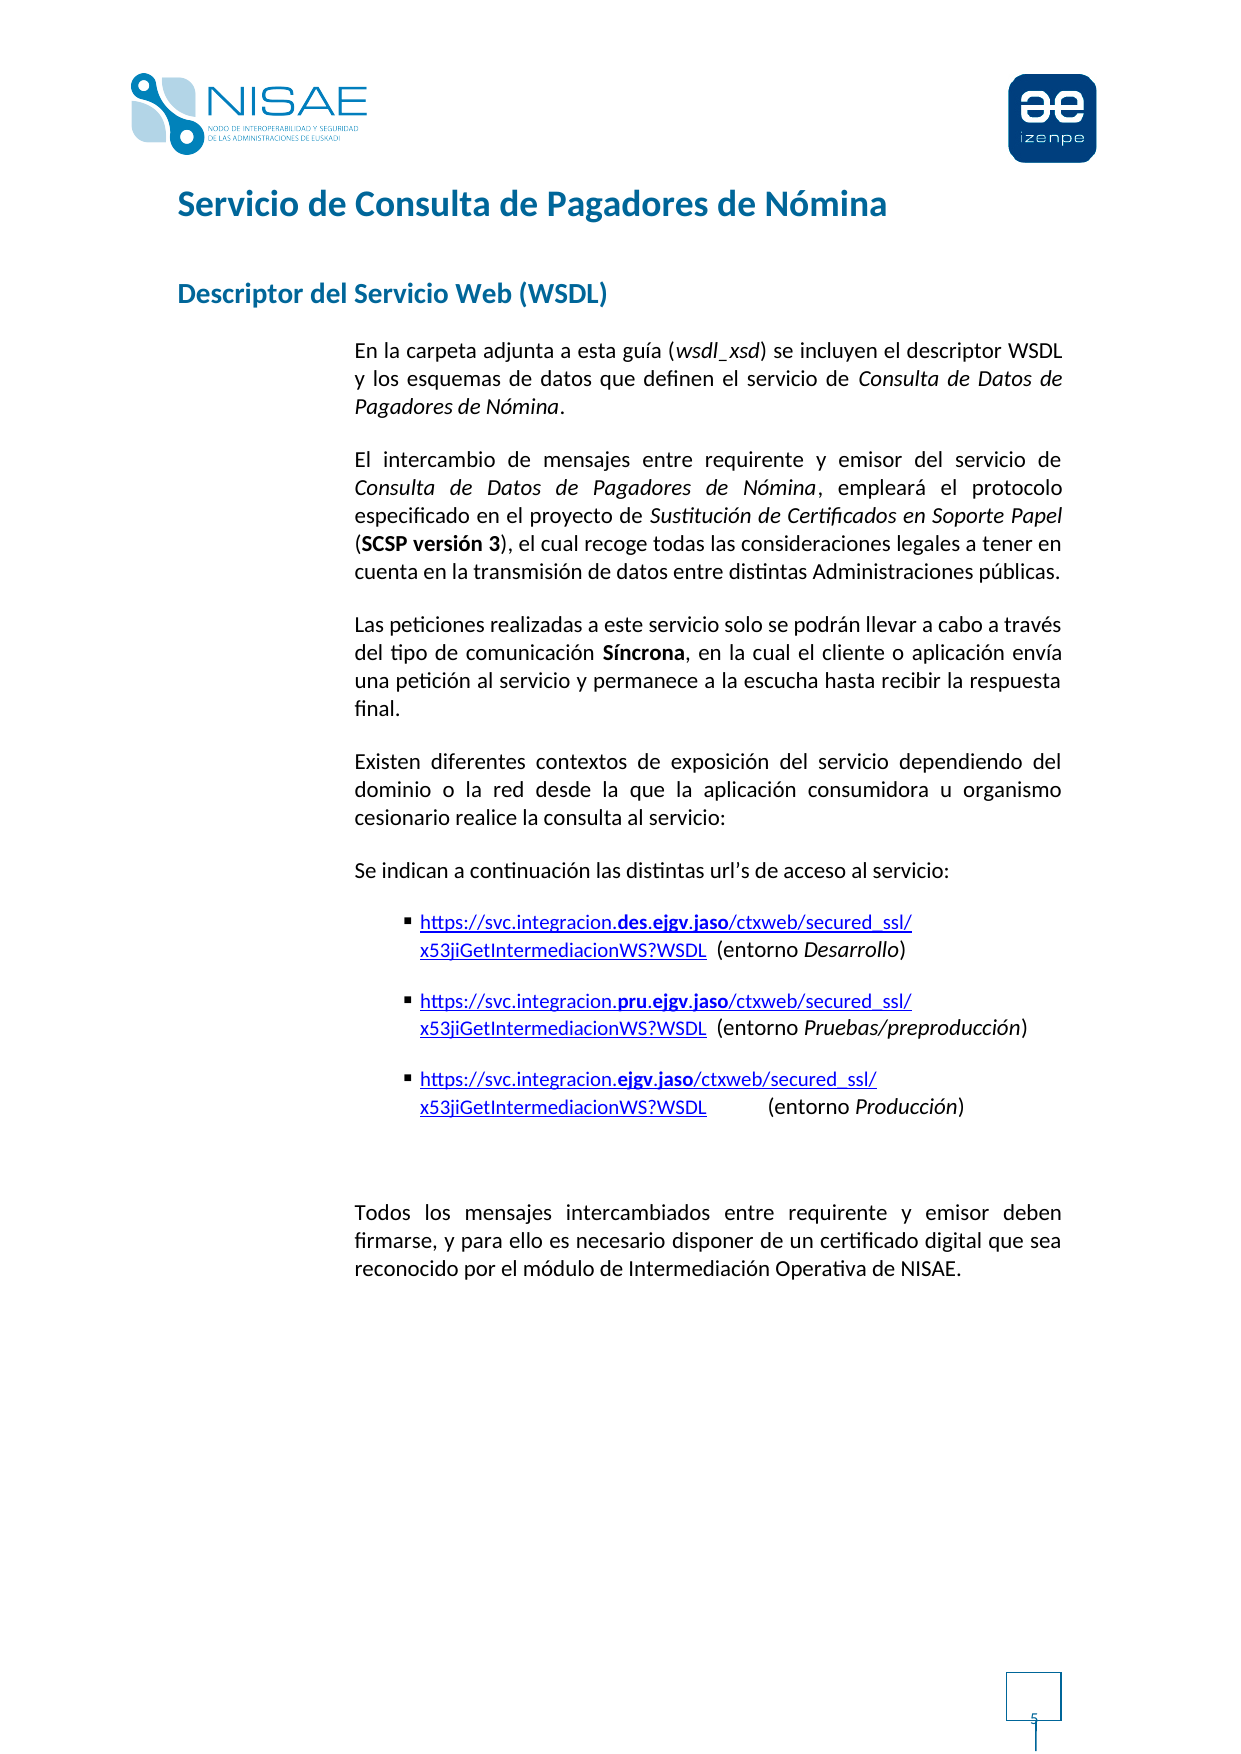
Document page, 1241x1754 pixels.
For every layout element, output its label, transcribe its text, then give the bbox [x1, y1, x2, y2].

text Existen diferentes contextos de exposición del servicio dependiendo del dominio o la red desde la que la aplicación consumidora u organismo cesionario realice la consulta al servicio: [354, 747, 1063, 831]
list https://svc.integracion.pru.ejgv.jaso/ctxweb/secured_ssl/x53jiGetIntermediacionWS?WSDL (entorno Pruebas/preproducción) [402, 988, 1063, 1041]
picture [118, 73, 180, 155]
picture [149, 73, 386, 155]
picture [181, 131, 193, 143]
text Todos los mensajes intercambiados entre requirente y emisor deben firmarse, y para ello es necesario disponer de un certificado digital que sea reconocido por el módulo de Intermediación Operativa de NISAE. [354, 1198, 1063, 1282]
text El intercambio de mensajes entre requirente y emisor del servicio de Consulta de Datos de Pagadores de Nómina, empleará el protocolo especificado en el proyecto de Sustitución de Certificados en Soporte Papel (SCSP versión 3), el cual recoge todas las consideraciones legales a tener en cuenta en la transmisión de datos entre distintas Administraciones públicas. [354, 445, 1063, 585]
list https://svc.integracion.ejgv.jaso/ctxweb/secured_ssl/x53jiGetIntermediacionWS?WSDL (entorno Producción) [402, 1066, 1063, 1120]
text Descriptor del Servicio Web (WSDL) [177, 276, 1063, 311]
picture [1007, 74, 1097, 163]
list https://svc.integracion.des.ejgv.jaso/ctxweb/secured_ssl/x53jiGetIntermediacionWS?WSDL (entorno Desarrollo) [402, 909, 1063, 963]
text Se indican a continuación las distintas url’s de acceso al servicio: [354, 856, 1063, 884]
text Las peticiones realizadas a este servicio solo se podrán llevar a cabo a través del tipo de comunicación Síncrona, en la cual el cliente o aplicación envía una petición al servicio y permanece a la escucha hasta recibir la respuesta final. [354, 610, 1063, 722]
text Servicio de Consulta de Pagadores de Nómina [177, 180, 1063, 226]
picture [139, 81, 148, 90]
text En la carpeta adjunta a esta guía (wsdl_xsd) se incluyen el descriptor WSDL y los esquemas de datos que definen el servicio de Consulta de Datos de Pagadores de Nómina. [354, 336, 1063, 420]
